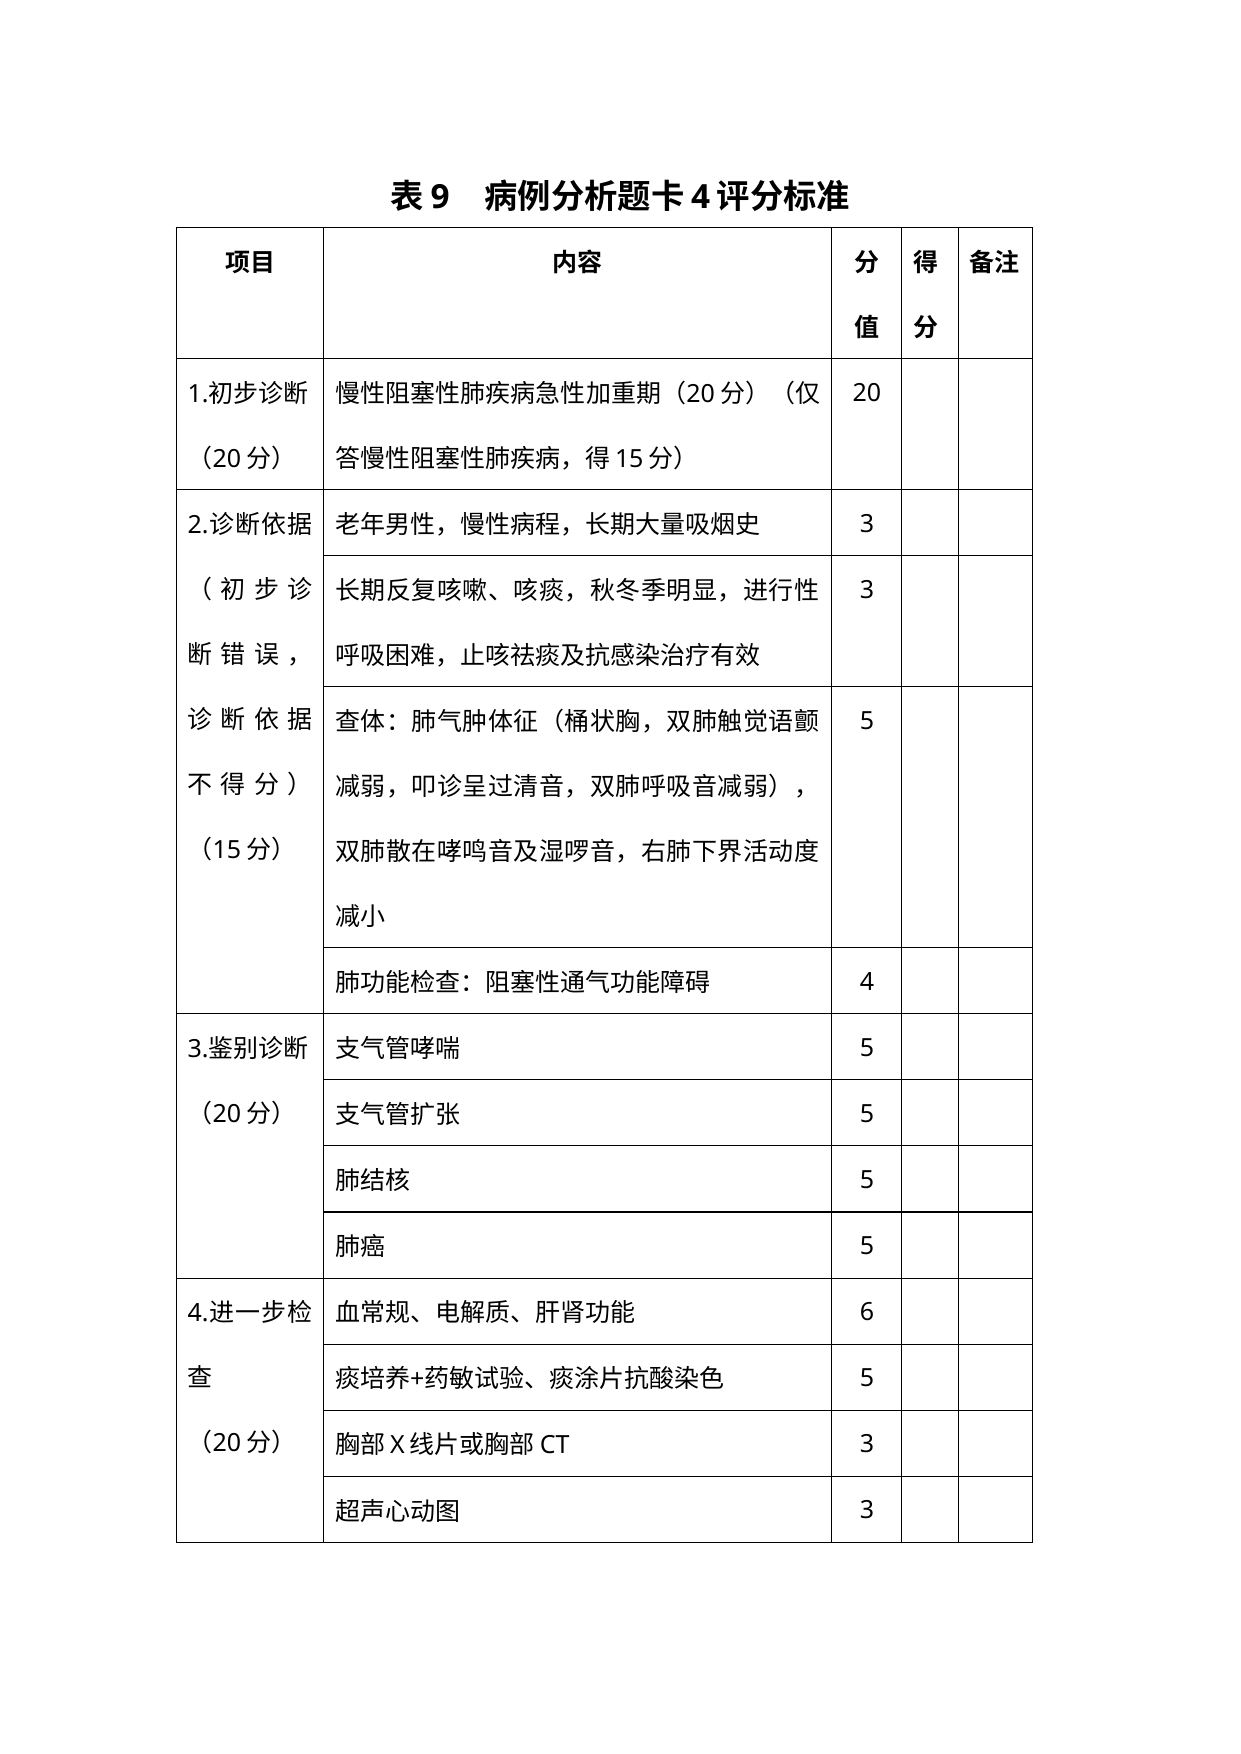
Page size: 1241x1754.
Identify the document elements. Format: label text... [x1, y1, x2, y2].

table_cell [902, 359, 958, 489]
table_cell 5 [832, 1146, 901, 1211]
table_cell 5 [832, 1080, 901, 1145]
table_cell 查体：肺气肿体征（桶状胸，双肺触觉语颤减弱，叩诊呈过清音，双肺呼吸音减弱），双肺散在哮鸣音及湿啰音，右肺下界活动度减小 [324, 687, 831, 947]
table_header 得分 [902, 228, 958, 358]
table_cell 5 [832, 687, 901, 947]
table_cell 慢性阻塞性肺疾病急性加重期（20分）（仅答慢性阻塞性肺疾病，得15分） [324, 359, 831, 489]
table_cell [959, 359, 1032, 489]
table_cell 长期反复咳嗽、咳痰，秋冬季明显，进行性呼吸困难，止咳祛痰及抗感染治疗有效 [324, 556, 831, 686]
table_header 分值 [832, 228, 901, 358]
text 表9 病例分析题卡4评分标准 [187, 162, 1053, 227]
table_cell [902, 687, 958, 947]
table_cell 3 [832, 556, 901, 686]
table_cell [902, 1080, 958, 1145]
table_cell [902, 1279, 958, 1343]
table_cell 4 [832, 948, 901, 1013]
table_cell 老年男性，慢性病程，长期大量吸烟史 [324, 490, 831, 555]
table_cell 3 [832, 1477, 901, 1542]
table_cell [902, 948, 958, 1013]
table_cell 超声心动图 [324, 1477, 831, 1542]
table_cell [902, 1477, 958, 1542]
table_cell [959, 1477, 1032, 1542]
table_cell [959, 1411, 1032, 1476]
table_cell [959, 1213, 1032, 1277]
table_cell [902, 1345, 958, 1409]
table_cell [959, 687, 1032, 947]
table_cell [959, 490, 1032, 555]
table_header 项目 [177, 228, 323, 358]
table_cell 4.进一步检查 （20分） [177, 1279, 323, 1542]
table_cell [902, 490, 958, 555]
table_cell [959, 1279, 1032, 1343]
table_cell 支气管扩张 [324, 1080, 831, 1145]
table_cell [959, 556, 1032, 686]
table_cell 血常规、电解质、肝肾功能 [324, 1279, 831, 1343]
table_cell [902, 1014, 958, 1079]
table_cell 胸部X线片或胸部CT [324, 1411, 831, 1476]
table_cell 5 [832, 1014, 901, 1079]
table_cell 2.诊断依据（初步诊断错误，诊断依据不得分）（15分） [177, 490, 323, 1013]
table_cell 肺功能检查：阻塞性通气功能障碍 [324, 948, 831, 1013]
table_cell [902, 556, 958, 686]
table_cell 1.初步诊断 （20分） [177, 359, 323, 489]
table_cell 痰培养+药敏试验、痰涂片抗酸染色 [324, 1345, 831, 1409]
table_cell 3.鉴别诊断 （20分） [177, 1014, 323, 1277]
table_cell [959, 1014, 1032, 1079]
table_cell [902, 1411, 958, 1476]
table_cell [959, 1080, 1032, 1145]
table_cell 肺癌 [324, 1213, 831, 1277]
table_cell [959, 1146, 1032, 1211]
table_header 内容 [324, 228, 831, 358]
table_cell 20 [832, 359, 901, 489]
table_cell [959, 948, 1032, 1013]
table_cell 3 [832, 1411, 901, 1476]
table_cell [902, 1146, 958, 1211]
table_cell [902, 1213, 958, 1277]
table_header 备注 [959, 228, 1032, 358]
table_cell 5 [832, 1345, 901, 1409]
table_cell 5 [832, 1213, 901, 1277]
table_cell 支气管哮喘 [324, 1014, 831, 1079]
table_cell 3 [832, 490, 901, 555]
table_cell 6 [832, 1279, 901, 1343]
table_cell 肺结核 [324, 1146, 831, 1211]
table_cell [959, 1345, 1032, 1409]
